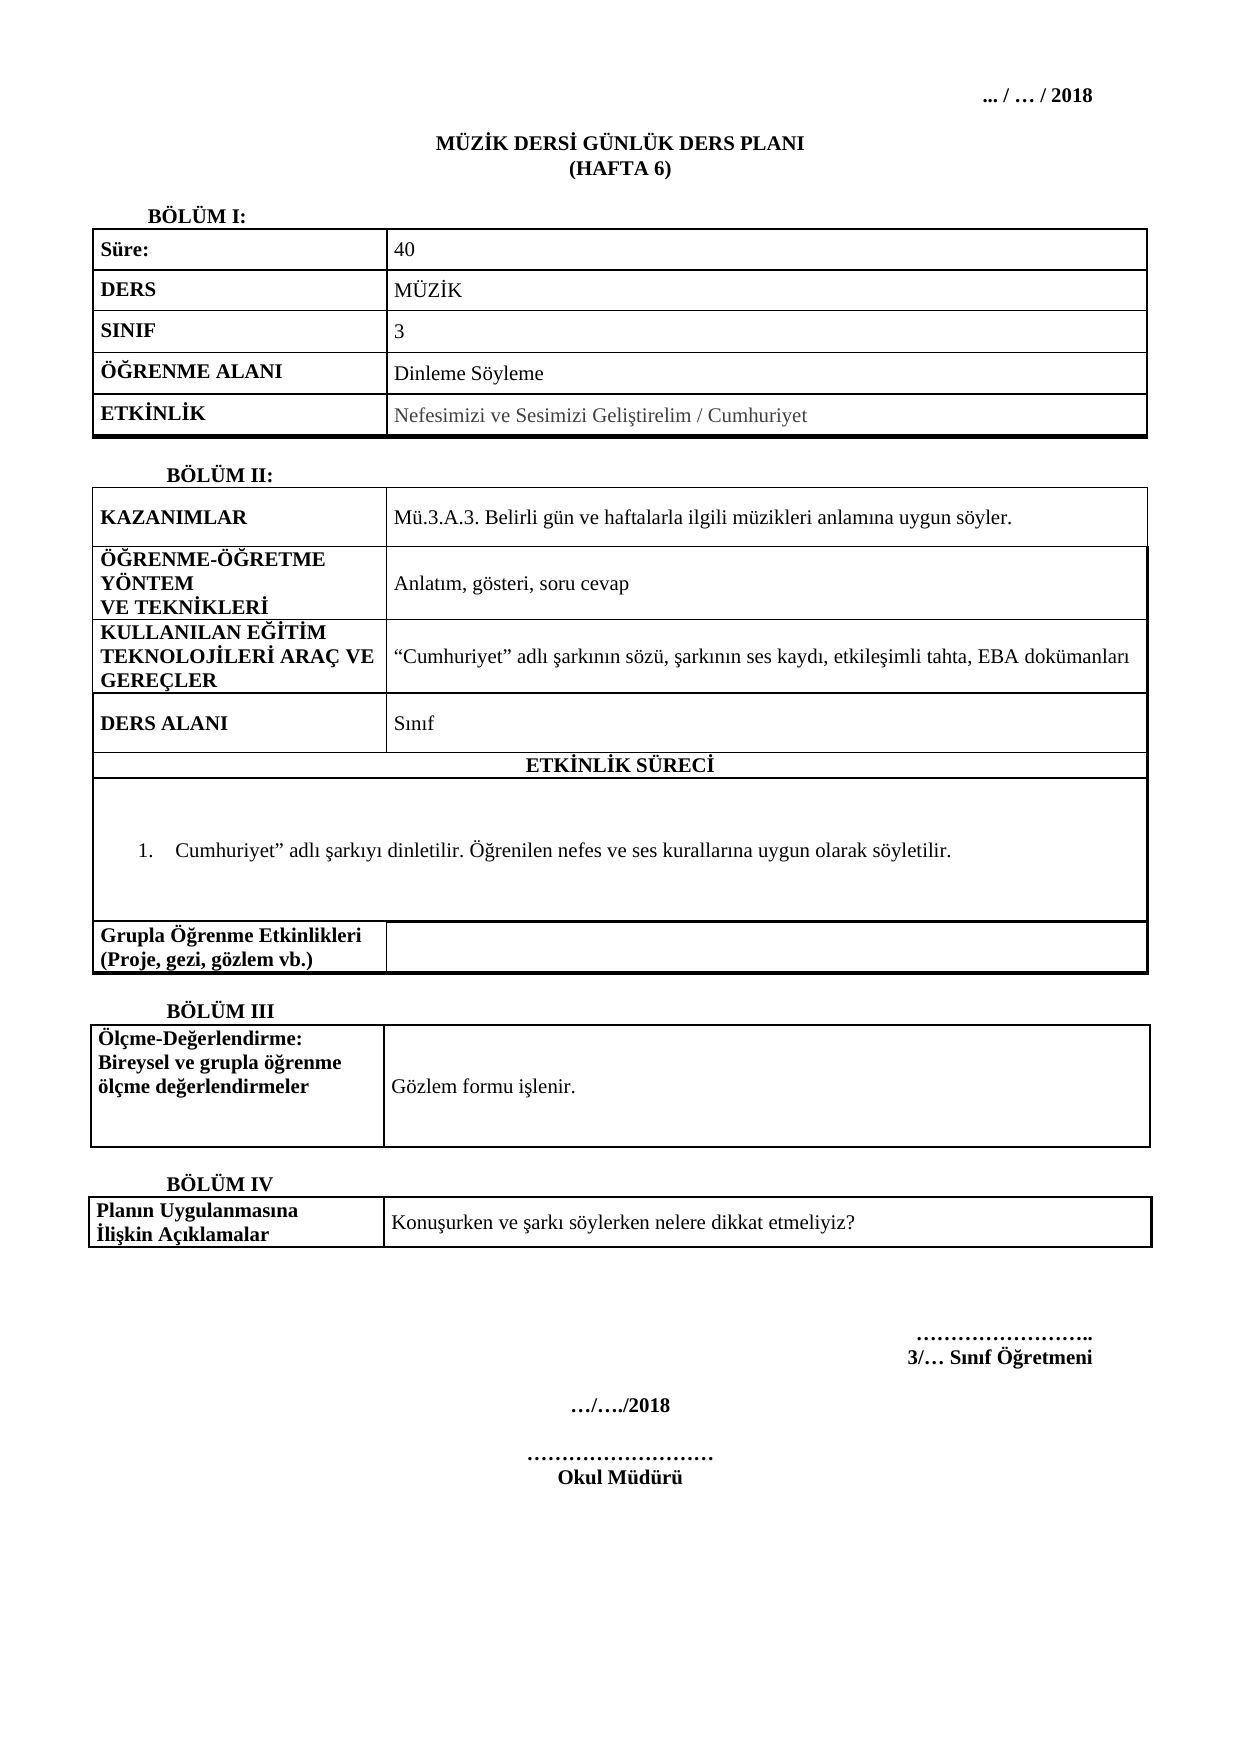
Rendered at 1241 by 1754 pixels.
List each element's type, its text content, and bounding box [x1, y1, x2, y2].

table_header Konuşurken ve şarkı söylerken nelere dikkat etmeliyiz? [385, 1198, 1150, 1246]
table_cell Nefesimizi ve Sesimizi Geliştirelim / Cumhuriyet [388, 395, 1146, 434]
table_cell Sınıf [387, 694, 1146, 752]
text 3/… Sınıf Öğretmeni [148, 1344, 1093, 1369]
table_cell DERS ALANI [94, 694, 386, 752]
table_cell [387, 923, 1146, 971]
table_header KAZANIMLAR [93, 488, 386, 546]
table_cell 3 [388, 311, 1146, 352]
text Okul Müdürü [148, 1465, 1093, 1489]
table_cell ÖĞRENME-ÖĞRETME YÖNTEM VE TEKNİKLERİ [93, 547, 386, 619]
subtitle BÖLÜM IV [148, 1172, 1093, 1196]
text …/…./2018 [148, 1393, 1093, 1417]
table_header Süre: [94, 230, 386, 269]
subtitle BÖLÜM III [148, 999, 1093, 1023]
table_cell Anlatım, gösteri, soru cevap [387, 547, 1146, 619]
text BÖLÜM II: [148, 463, 1093, 487]
table_cell KULLANILAN EĞİTİM TEKNOLOJİLERİ ARAÇ VE GEREÇLER [93, 620, 386, 692]
table_cell Cumhuriyet” adlı şarkıyı dinletilir. Öğrenilen nefes ve ses kurallarına uygun olarak söyletilir. [94, 779, 1146, 920]
table_header Mü.3.A.3. Belirli gün ve haftalarla ilgili müzikleri anlamına uygun söyler. [387, 488, 1147, 546]
table_cell Dinleme Söyleme [388, 353, 1146, 393]
table_cell ÖĞRENME ALANI [94, 353, 386, 393]
table_cell ETKİNLİK [94, 395, 386, 434]
table_cell “Cumhuriyet” adlı şarkının sözü, şarkının ses kaydı, etkileşimli tahta, EBA dokümanları [387, 620, 1146, 692]
text ……………………… [148, 1441, 1093, 1465]
table_cell Grupla Öğrenme Etkinlikleri (Proje, gezi, gözlem vb.) [94, 922, 386, 971]
table_cell MÜZİK [388, 271, 1146, 310]
table_cell SINIF [94, 311, 386, 352]
table_cell ETKİNLİK SÜRECİ [94, 753, 1146, 777]
table_header 40 [388, 230, 1146, 269]
text MÜZİK DERSİ GÜNLÜK DERS PLANI [148, 131, 1093, 155]
table_header Planın Uygulanmasına İlişkin Açıklamalar [90, 1198, 383, 1246]
text ... / … / 2018 [148, 83, 1093, 107]
table_cell DERS [94, 271, 386, 310]
text (HAFTA 6) [148, 155, 1093, 179]
text BÖLÜM I: [148, 203, 1093, 228]
table_header Ölçme-Değerlendirme: Bireysel ve grupla öğrenme ölçme değerlendirmeler [92, 1026, 383, 1146]
table_header Gözlem formu işlenir. [385, 1026, 1149, 1146]
text …………………….. [148, 1321, 1093, 1344]
